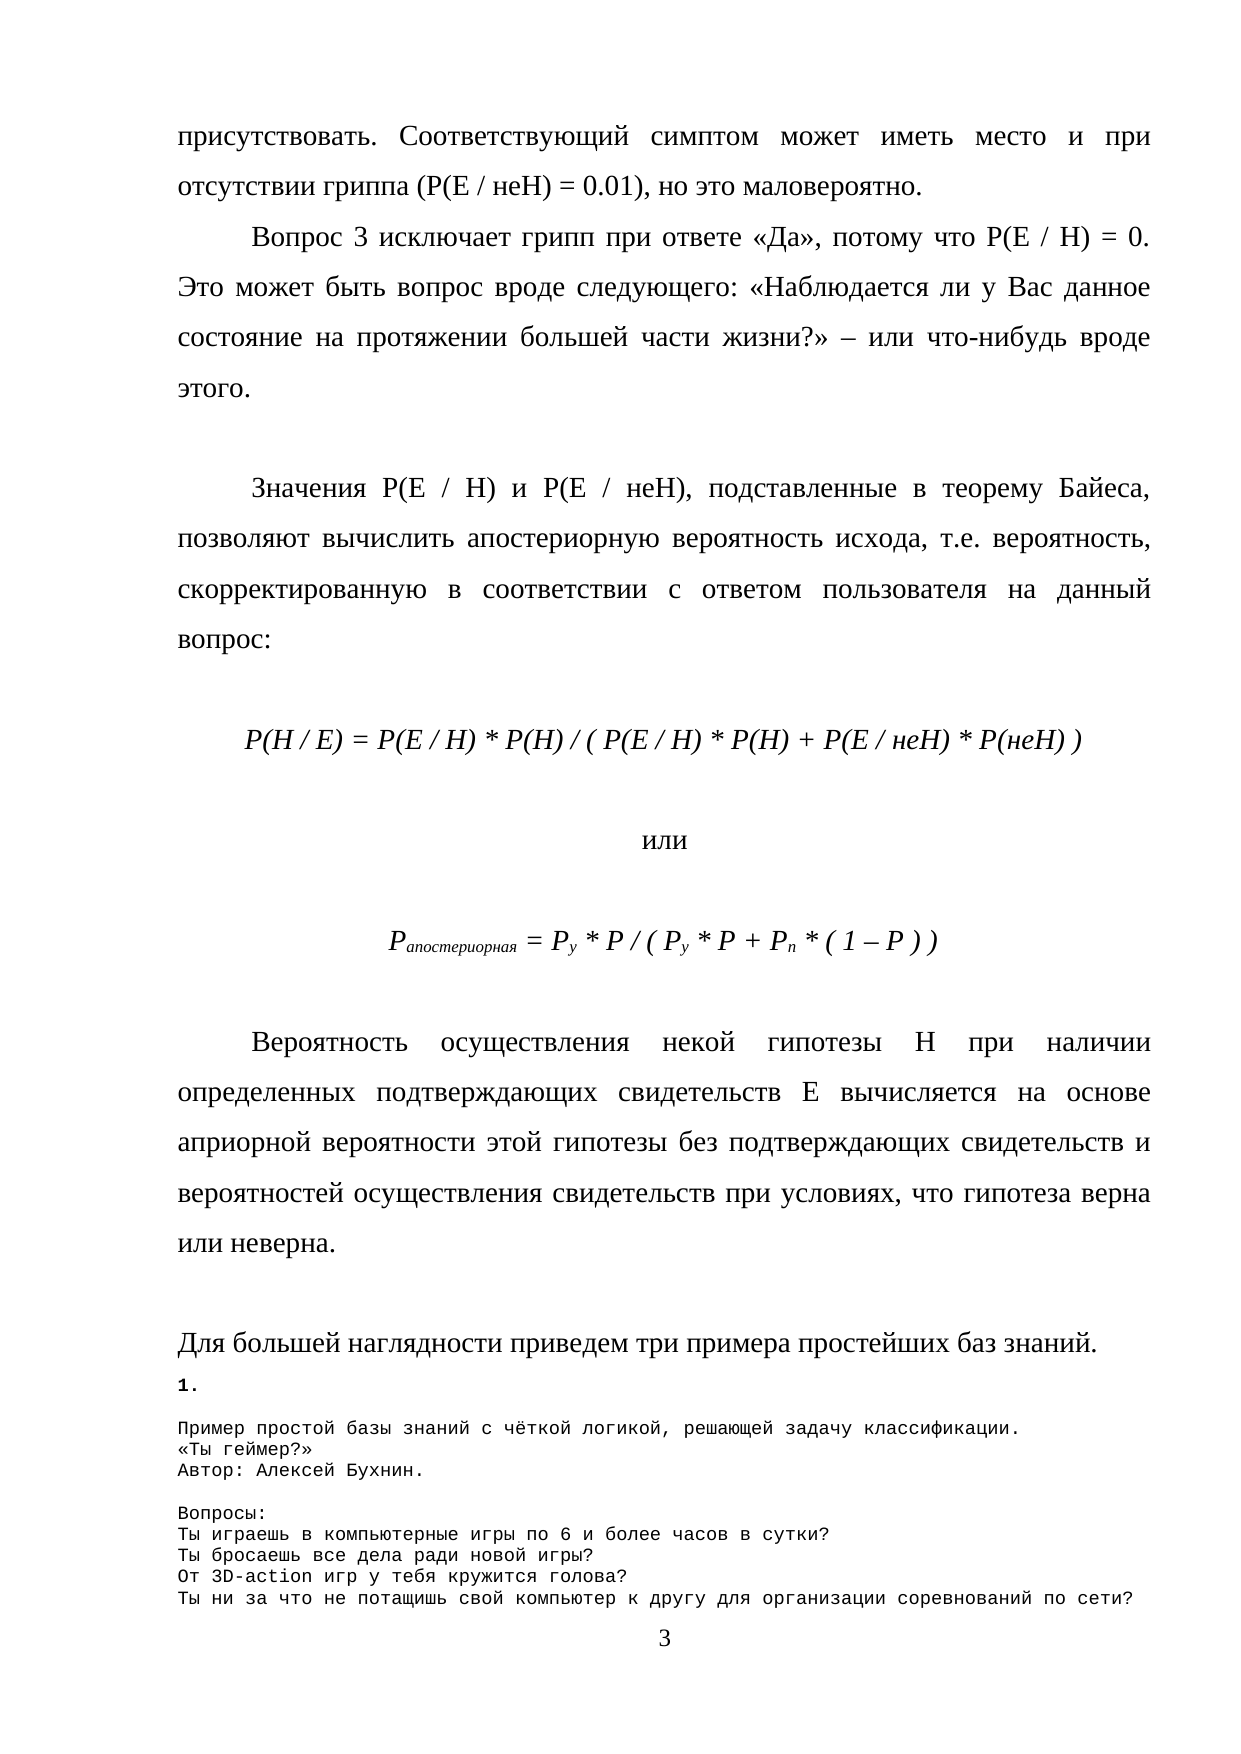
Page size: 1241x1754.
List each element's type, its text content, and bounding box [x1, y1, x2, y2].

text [177, 118, 1152, 202]
text Для большей наглядности приведем три примера простейших баз знаний. [177, 1326, 1152, 1359]
text Ты играешь в компьютерные игры по 6 и более часов в сутки? [177, 1525, 1152, 1546]
text Автор: Алексей Бухнин. [177, 1461, 1152, 1482]
text От 3D-action игр у тебя кружится голова? [177, 1567, 1152, 1588]
text Значения P(E / H) и P(E / неH), подставленные в теорему Байеса, позволяют вычислить апостериорную вероятность исхода, т.е. вероятность, скорректированную в соответствии с ответом пользователя на данный вопрос: [177, 470, 1152, 655]
text Вопросы: [177, 1503, 1152, 1525]
text Ты ни за что не потащишь свой компьютер к другу для организации соревнований по сети? [177, 1588, 1152, 1610]
text Вероятность осуществления некой гипотезы H при наличии определенных подтверждающих свидетельств E вычисляется на основе априорной вероятности этой гипотезы без подтверждающих свидетельств и вероятностей осуществления свидетельств при условиях, что гипотеза верна или неверна. [177, 1024, 1152, 1258]
text P(H / E) = P(E / H) * P(H) / ( P(E / H) * P(H) + P(E / неH) * P(неH) ) [177, 722, 1152, 755]
text Вопрос 3 исключает грипп при ответе «Да», потому что Р(Е / Н) = 0. Это может быть вопрос вроде следующего: «Наблюдается ли у Вас данное состояние на протяжении большей части жизни?» – или что-нибудь вроде этого. [177, 219, 1152, 403]
text 1. [177, 1376, 1152, 1397]
text «Ты геймер?» [177, 1440, 1152, 1461]
text Пример простой базы знаний с чёткой логикой, решающей задачу классификации. [177, 1418, 1152, 1440]
text Ты бросаешь все дела ради новой игры? [177, 1546, 1152, 1567]
text или [177, 822, 1152, 856]
text Pапостериорная = Py * P / ( Py * P + Pn * ( 1 – P ) ) [177, 923, 1152, 957]
